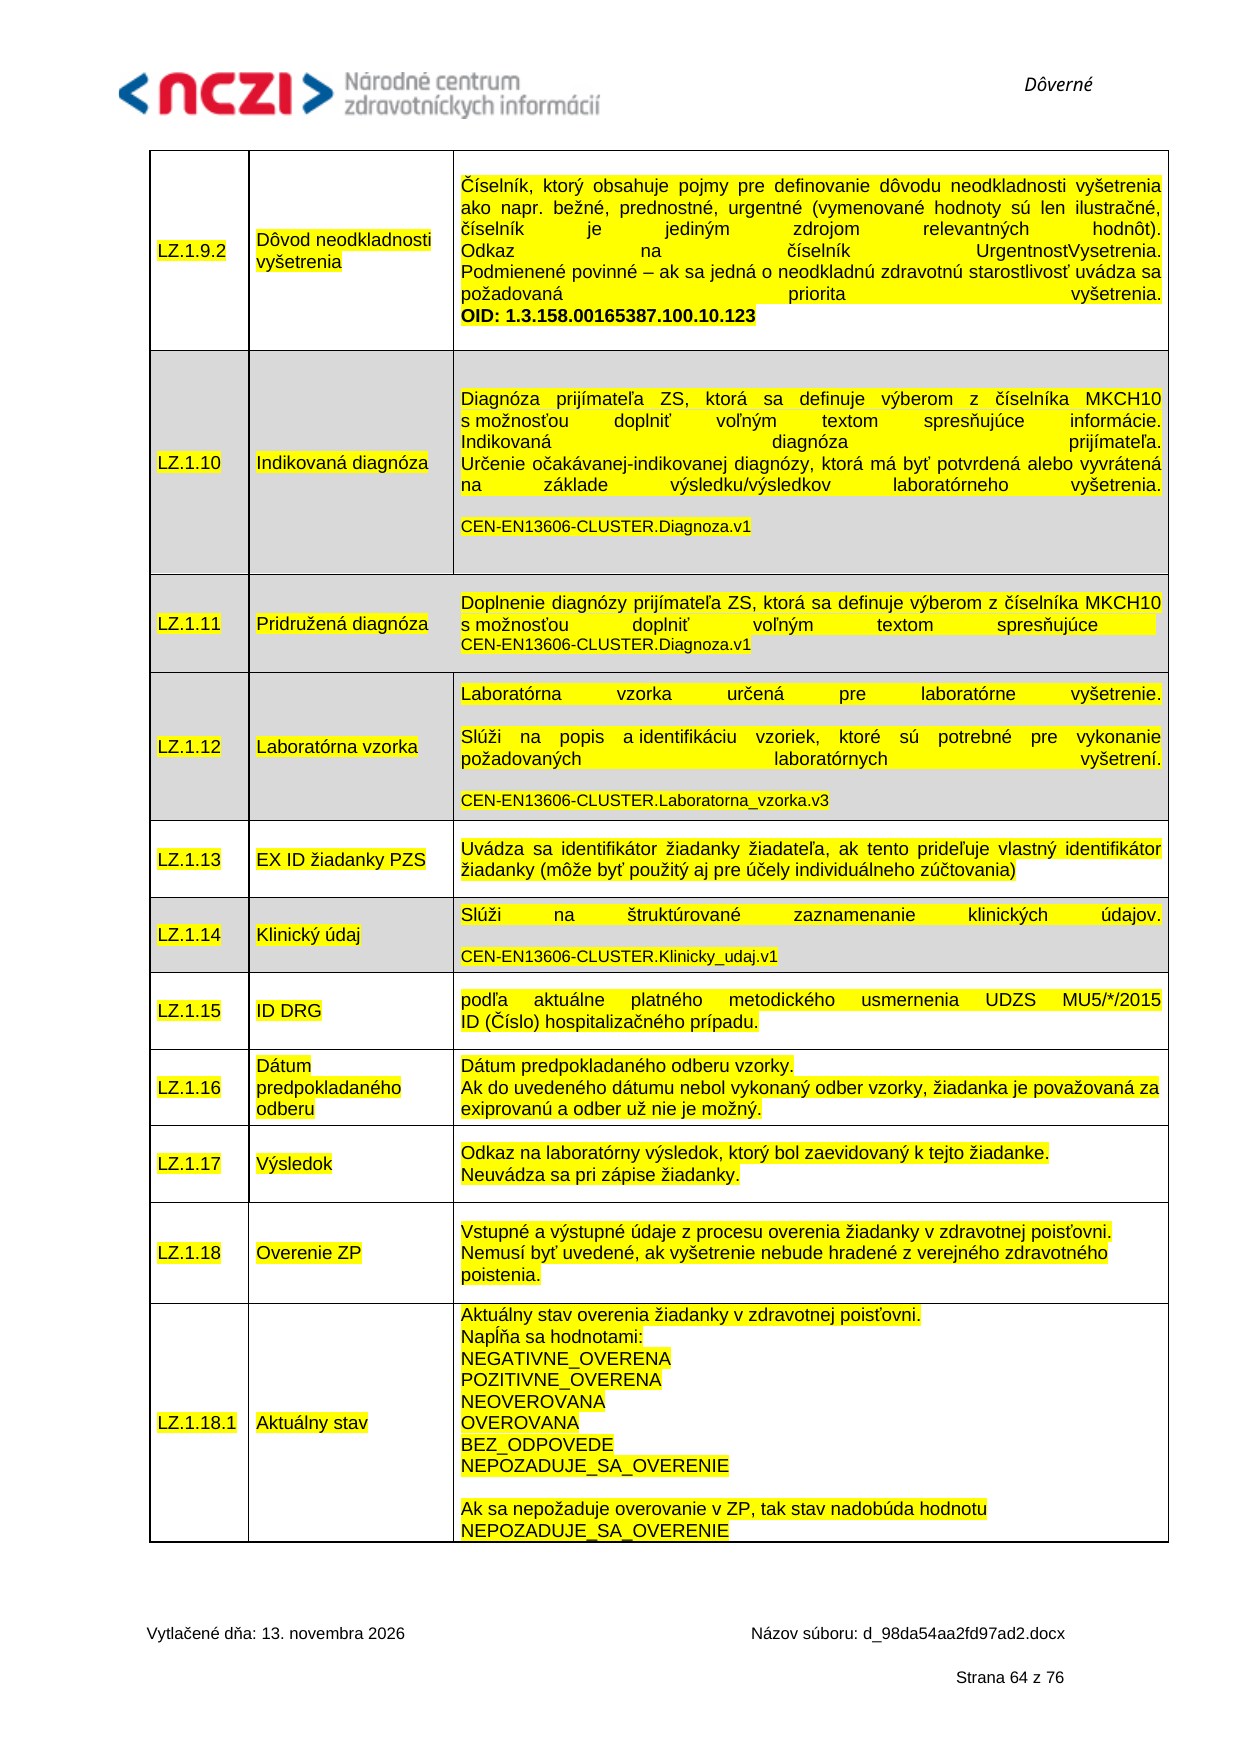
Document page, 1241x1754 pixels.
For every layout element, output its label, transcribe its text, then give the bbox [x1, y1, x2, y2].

table_cell Číselník, ktorý obsahuje pojmy pre definovanie dôvodu neodkladnosti vyšetrenia ako napr. bežné, prednostné, urgentné (vymenované hodnoty sú len ilustračné, číselník je jediným zdrojom relevantných hodnôt). Odkaz na číselník UrgentnostVysetrenia. Podmienené povinné – ak sa jedná o neodkladnú zdravotnú starostlivosť uvádza sa požadovaná priorita vyšetrenia. OID: 1.3.158.00165387.100.10.123 [454, 151, 1168, 350]
table_cell EX ID žiadanky PZS [250, 821, 453, 897]
table_cell Dátum predpokladaného odberu [250, 1050, 453, 1125]
table_cell LZ.1.15 [151, 973, 248, 1048]
table_cell Diagnóza prijímateľa ZS, ktorá sa definuje výberom z číselníka MKCH10 s možnosťou doplniť voľným textom spresňujúce informácie. Indikovaná diagnóza prijímateľa. Určenie očakávanej-indikovanej diagnózy, ktorá má byť potvrdená alebo vyvrátená na základe výsledku/výsledkov laboratórneho vyšetrenia. CEN-EN13606-CLUSTER.Diagnoza.v1 [454, 351, 1168, 573]
table_cell LZ.1.16 [151, 1050, 248, 1125]
table_cell ID DRG [250, 973, 453, 1048]
table_cell Aktuálny stav [249, 1304, 453, 1541]
table_cell podľa aktuálne platného metodického usmernenia UDZS MU5/*/2015 ID (Číslo) hospitalizačného prípadu. [454, 973, 1168, 1048]
table_cell Dátum predpokladaného odberu vzorky. Ak do uvedeného dátumu nebol vykonaný odber vzorky, žiadanka je považovaná za exiprovanú a odber už nie je možný. [454, 1050, 1168, 1125]
table_cell Aktuálny stav overenia žiadanky v zdravotnej poisťovni. Napĺňa sa hodnotami: NEGATIVNE_OVERENA POZITIVNE_OVERENA NEOVEROVANA OVEROVANA BEZ_ODPOVEDE NEPOZADUJE_SA_OVERENIE Ak sa nepožaduje overovanie v ZP, tak stav nadobúda hodnotu NEPOZADUJE_SA_OVERENIE [454, 1304, 1168, 1541]
table_cell LZ.1.17 [151, 1126, 248, 1202]
table_cell Pridružená diagnóza [250, 575, 453, 672]
table_cell Overenie ZP [249, 1203, 453, 1303]
table_cell Doplnenie diagnózy prijímateľa ZS, ktorá sa definuje výberom z číselníka MKCH10 s možnosťou doplniť voľným textom spresňujúce CEN-EN13606-CLUSTER.Diagnoza.v1 [453, 575, 1168, 672]
table_cell Klinický údaj [250, 898, 453, 972]
table_cell Dôvod neodkladnosti vyšetrenia [250, 151, 453, 350]
picture [118, 72, 600, 119]
table_cell Výsledok [250, 1126, 453, 1202]
table_cell Vstupné a výstupné údaje z procesu overenia žiadanky v zdravotnej poisťovni. Nemusí byť uvedené, ak vyšetrenie nebude hradené z verejného zdravotného poistenia. [454, 1203, 1168, 1303]
table_cell LZ.1.14 [151, 898, 248, 972]
table_cell LZ.1.12 [151, 673, 248, 820]
table_cell LZ.1.13 [151, 821, 248, 897]
table_cell Laboratórna vzorka [250, 673, 453, 820]
table_cell LZ.1.18.1 [151, 1304, 248, 1541]
table_cell LZ.1.18 [151, 1203, 248, 1303]
table_cell LZ.1.11 [151, 575, 248, 672]
table_cell LZ.1.10 [151, 351, 248, 573]
table_cell Uvádza sa identifikátor žiadanky žiadateľa, ak tento prideľuje vlastný identifikátor žiadanky (môže byť použitý aj pre účely individuálneho zúčtovania) [454, 821, 1168, 897]
table_cell Indikovaná diagnóza [250, 351, 453, 573]
table_cell Odkaz na laboratórny výsledok, ktorý bol zaevidovaný k tejto žiadanke. Neuvádza sa pri zápise žiadanky. [454, 1126, 1168, 1202]
table_cell Slúži na štruktúrované zaznamenanie klinických údajov. CEN-EN13606-CLUSTER.Klinicky_udaj.v1 [454, 898, 1168, 972]
table_cell Laboratórna vzorka určená pre laboratórne vyšetrenie. Slúži na popis a identifikáciu vzoriek, ktoré sú potrebné pre vykonanie požadovaných laboratórnych vyšetrení. CEN-EN13606-CLUSTER.Laboratorna_vzorka.v3 [454, 673, 1168, 820]
table_cell LZ.1.9.2 [151, 151, 248, 350]
